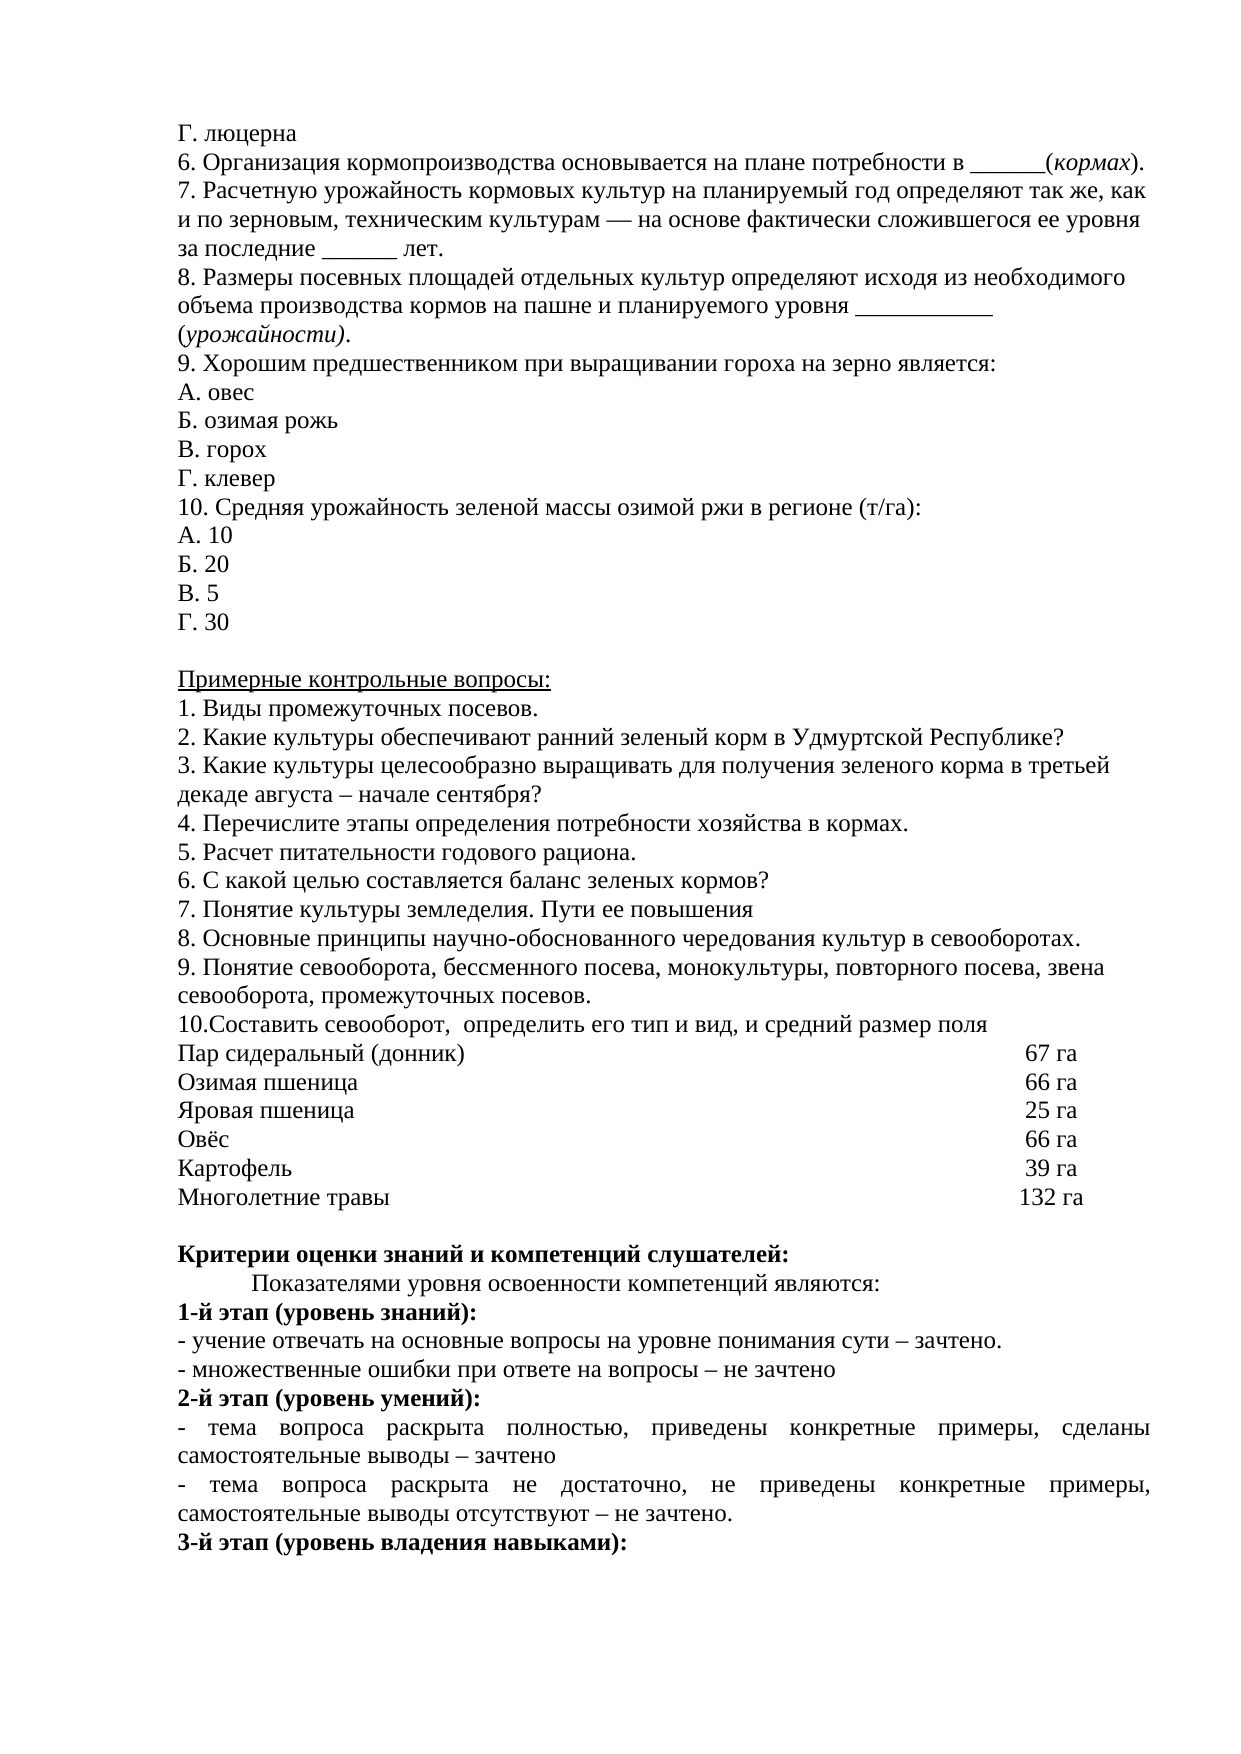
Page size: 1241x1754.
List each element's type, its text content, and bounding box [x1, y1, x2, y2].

table_cell Яровая пшеница [166, 1096, 961, 1124]
text - тема вопроса раскрыта не достаточно, не приведены конкретные примеры, самостоятельные выводы отсутствуют – не зачтено. [177, 1469, 1152, 1527]
text 4. Перечислите этапы определения потребности хозяйства в кормах. [177, 808, 1152, 837]
text 8. Размеры посевных площадей отдельных культур определяют исходя из необходимого объема производства кормов на пашне и планируемого уровня ___________ (урожайности). [177, 262, 1152, 348]
text В. горох [177, 434, 1152, 463]
text - тема вопроса раскрыта полностью, приведены конкретные примеры, сделаны самостоятельные выводы – зачтено [177, 1412, 1152, 1469]
table_cell 25 га [961, 1096, 1140, 1124]
text Г. 30 [177, 607, 1152, 636]
text - множественные ошибки при ответе на вопросы – не зачтено [177, 1354, 1152, 1383]
text В. 5 [177, 578, 1152, 607]
text 5. Расчет питательности годового рациона. [177, 837, 1152, 866]
text А. 10 [177, 521, 1152, 549]
text Г. клевер [177, 463, 1152, 492]
text Б. озимая рожь [177, 406, 1152, 434]
table_header Пар сидеральный (донник) [166, 1038, 961, 1067]
text Г. люцерна [177, 118, 1152, 147]
table_header 67 га [961, 1038, 1140, 1067]
text 8. Основные принципы научно-обоснованного чередования культур в севооборотах. [177, 923, 1152, 952]
text 3-й этап (уровень владения навыками): [177, 1527, 1152, 1556]
text 9. Хорошим предшественником при выращивании гороха на зерно является: [177, 348, 1152, 377]
subtitle 1. Виды промежуточных посевов. [177, 693, 1152, 722]
subtitle Критерии оценки знаний и компетенций слушателей: [177, 1239, 1152, 1268]
text 3. Какие культуры целесообразно выращивать для получения зеленого корма в третьей декаде августа – начале сентября? [177, 751, 1152, 808]
table_cell 66 га [961, 1124, 1140, 1153]
table_cell 39 га [961, 1153, 1140, 1182]
text 6. С какой целью составляется баланс зеленых кормов? [177, 866, 1152, 894]
text - учение отвечать на основные вопросы на уровне понимания сути – зачтено. [177, 1326, 1152, 1354]
text 2. Какие культуры обеспечивают ранний зеленый корм в Удмуртской Республике? [177, 722, 1152, 751]
text 10. Средняя урожайность зеленой массы озимой ржи в регионе (т/га): [177, 492, 1152, 521]
text 6. Организация кормопроизводства основывается на плане потребности в ______(кормах). [177, 147, 1152, 176]
text 7. Расчетную урожайность кормовых культур на планируемый год определяют так же, как и по зерновым, техническим культурам — на основе фактически сложившегося ее уровня за последние ______ лет. [177, 176, 1152, 262]
text Показателями уровня освоенности компетенций являются: [177, 1268, 1152, 1297]
text 9. Понятие севооборота, бессменного посева, монокультуры, повторного посева, звена севооборота, промежуточных посевов. [177, 952, 1152, 1009]
text 7. Понятие культуры земледелия. Пути ее повышения [177, 894, 1152, 923]
table_cell Овёс [166, 1124, 961, 1153]
text 2-й этап (уровень умений): [177, 1383, 1152, 1412]
text 10.Составить севооборот, определить его тип и вид, и средний размер поля [177, 1009, 1152, 1038]
table_cell Картофель [166, 1153, 961, 1182]
table_cell Озимая пшеница [166, 1067, 961, 1096]
text Б. 20 [177, 549, 1152, 578]
table_cell 132 га [961, 1182, 1140, 1211]
table_cell 66 га [961, 1067, 1140, 1096]
table_cell Многолетние травы [166, 1182, 961, 1211]
text 1-й этап (уровень знаний): [177, 1297, 1152, 1326]
text А. овес [177, 377, 1152, 406]
text Примерные контрольные вопросы: [177, 664, 1152, 693]
